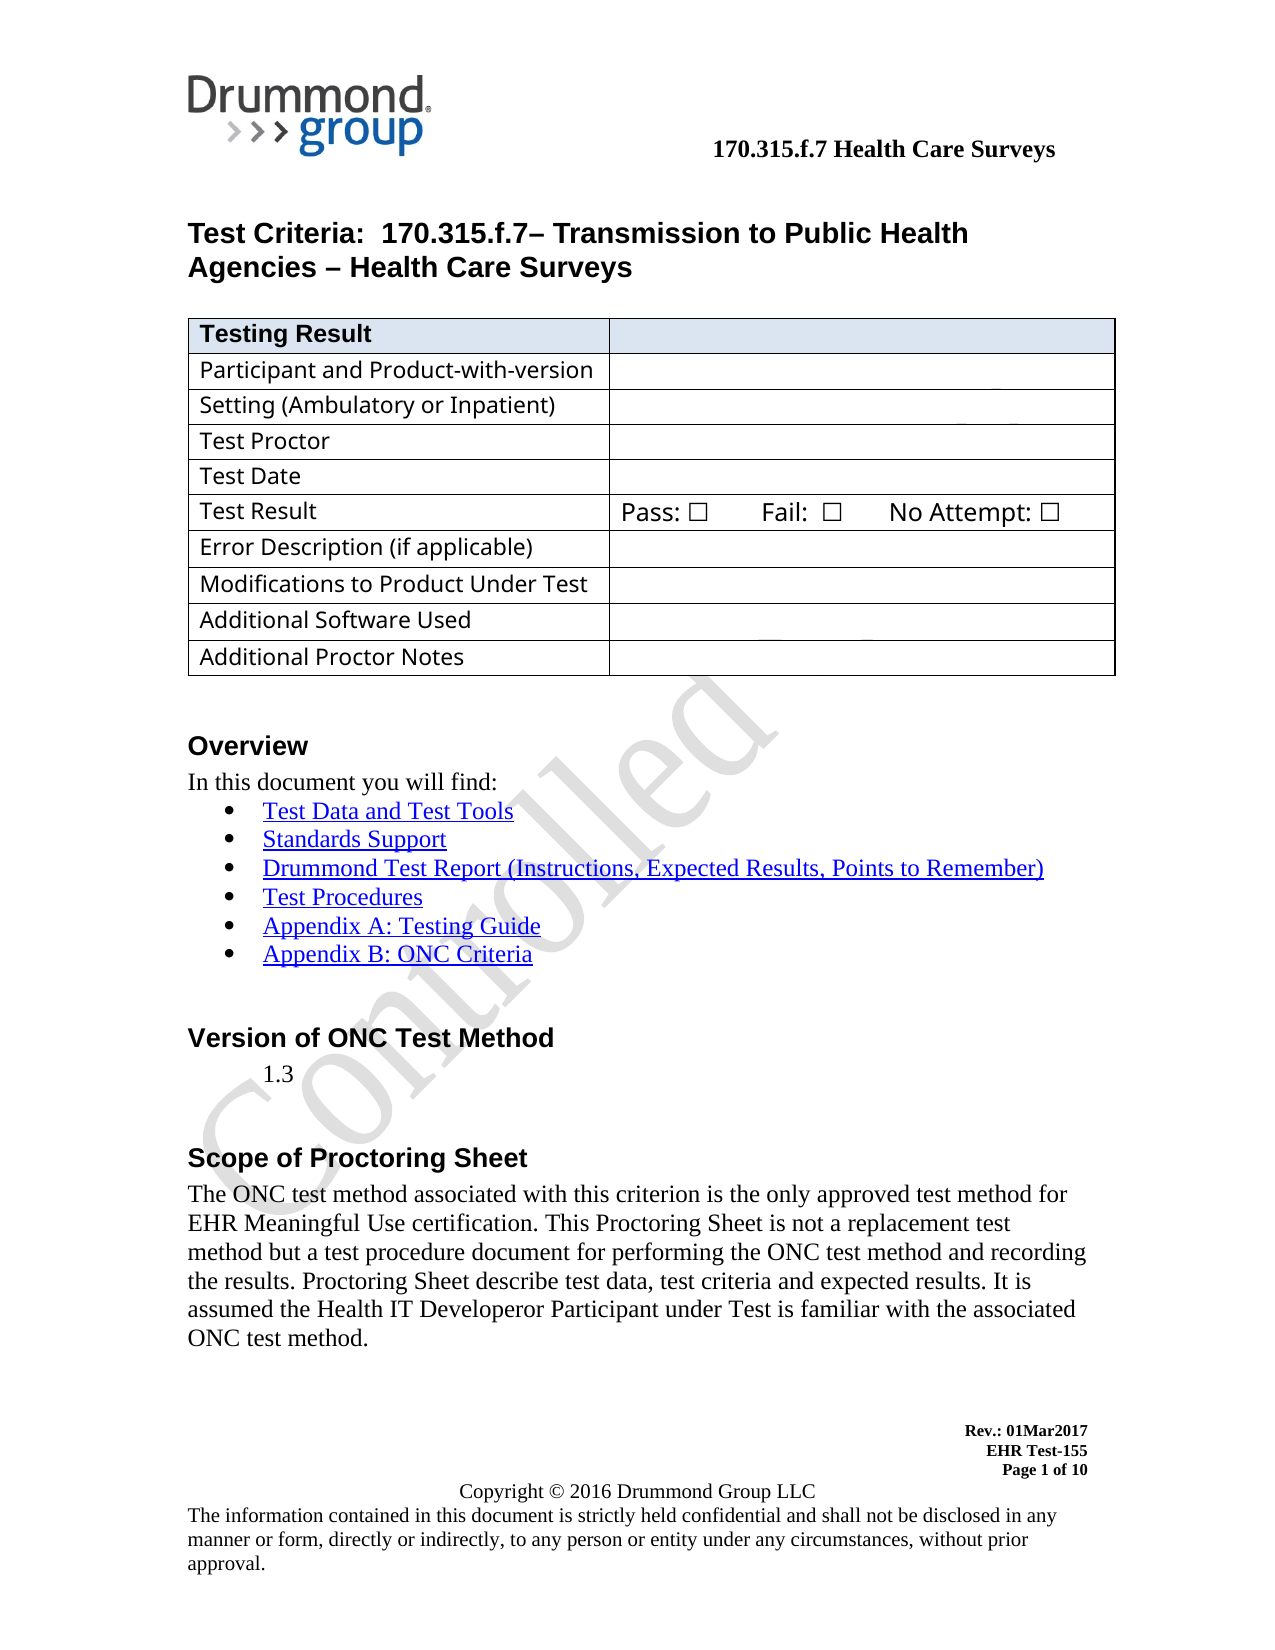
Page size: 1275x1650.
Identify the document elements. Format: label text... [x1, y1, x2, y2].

text The ONC test method associated with this criterion is the only approved test method for EHR Meaningful Use certification. This Proctoring Sheet is not a replacement test method but a test procedure document for performing the ONC test method and recording the results. Proctoring Sheet describe test data, test criteria and expected results. It is assumed the Health IT Developeror Participant under Test is familiar with the associated ONC test method. [187, 1179, 1087, 1352]
table_cell [610, 568, 1114, 603]
table_cell [610, 641, 1114, 675]
table_cell [610, 390, 1114, 423]
table_cell [610, 460, 1114, 494]
picture [187, 75, 433, 157]
list Test Data and Test Tools [225, 796, 1087, 824]
table_header [610, 319, 1114, 353]
table_cell Setting (Ambulatory or Inpatient) [189, 390, 609, 423]
subtitle Test Criteria: 170.315.f.7– Transmission to Public Health Agencies – Health Care Surveys [187, 216, 1087, 283]
subtitle Version of ONC Test Method [187, 1022, 1087, 1053]
table_cell Additional Software Used [189, 604, 609, 639]
list Standards Support [225, 824, 1087, 853]
list Appendix B: ONC Criteria [225, 939, 1087, 968]
table_cell Test Proctor [189, 425, 609, 459]
table_cell Pass: Fail: No Attempt: [610, 495, 1114, 530]
list Drummond Test Report (Instructions, Expected Results, Points to Remember) [225, 853, 1087, 882]
list Appendix A: Testing Guide [225, 911, 1087, 939]
text 1.3 [262, 1059, 1087, 1088]
table_cell Additional Proctor Notes [189, 641, 609, 675]
table_cell [610, 354, 1114, 388]
table_cell Test Date [189, 460, 609, 494]
table_cell [610, 425, 1114, 459]
table_cell Error Description (if applicable) [189, 531, 609, 567]
table_cell Participant and Product-with-version [189, 354, 609, 388]
table_cell [610, 604, 1114, 639]
table_cell Test Result [189, 495, 609, 530]
subtitle Overview [187, 729, 1087, 761]
table_cell [610, 531, 1114, 567]
subtitle Scope of Proctoring Sheet [187, 1142, 1087, 1173]
list Test Procedures [225, 882, 1087, 911]
table_cell Modifications to Product Under Test [189, 568, 609, 603]
table_header Testing Result [189, 319, 609, 353]
text In this document you will find: [187, 767, 1087, 796]
